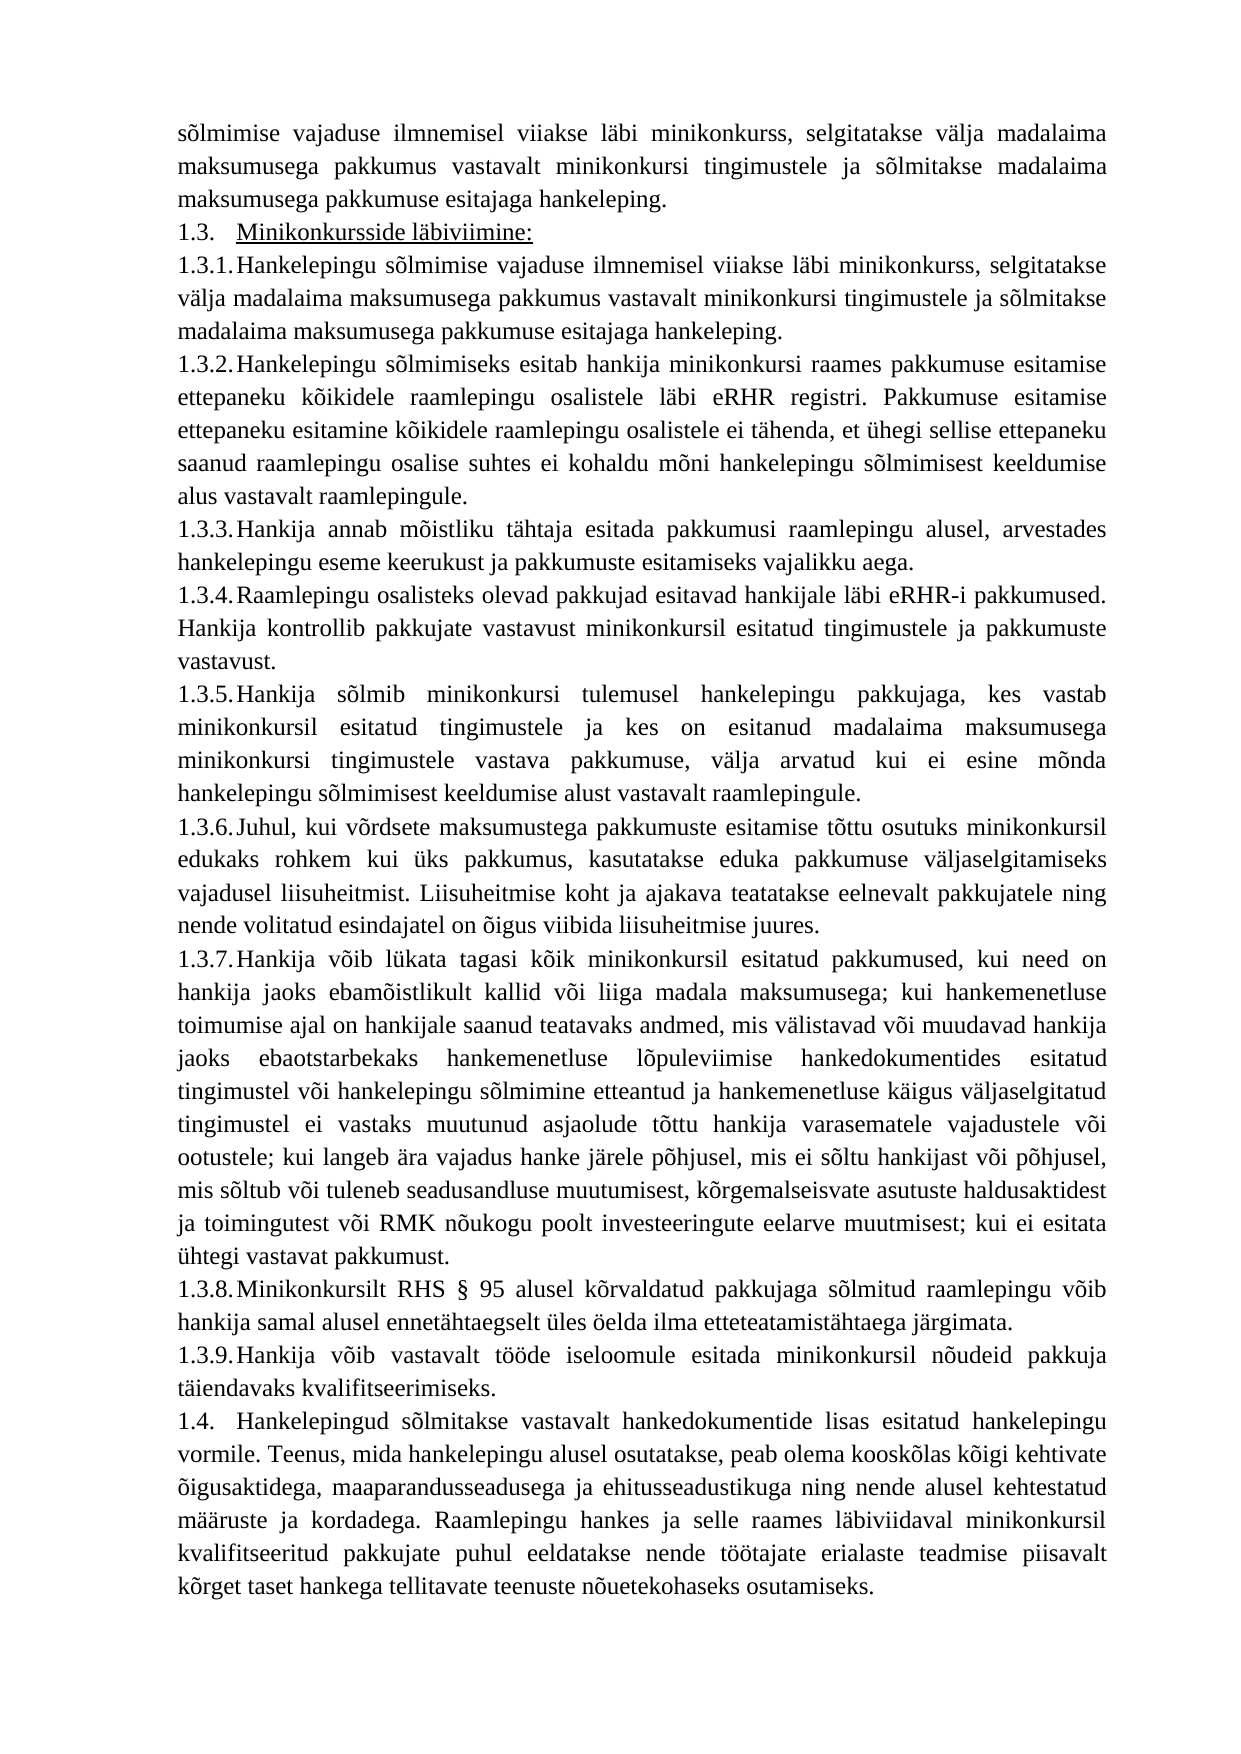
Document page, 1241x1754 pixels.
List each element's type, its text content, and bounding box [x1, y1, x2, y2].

list Raamlepingu osalisteks olevad pakkujad esitavad hankijale läbi eRHR-i pakkumused. Hankija kontrollib pakkujate vastavust minikonkursil esitatud tingimustele ja pakkumuste vastavust. [177, 580, 1107, 675]
list Minikonkursilt RHS § 95 alusel kõrvaldatud pakkujaga sõlmitud raamlepingu võib hankija samal alusel ennetähtaegselt üles öelda ilma etteteatamistähtaega järgimata. [177, 1274, 1107, 1336]
list Hankija sõlmib minikonkursi tulemusel hankelepingu pakkujaga, kes vastab minikonkursil esitatud tingimustele ja kes on esitanud madalaima maksumusega minikonkursi tingimustele vastava pakkumuse, välja arvatud kui ei esine mõnda hankelepingu sõlmimisest keeldumise alust vastavalt raamlepingule. [177, 679, 1107, 807]
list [177, 118, 1107, 213]
list Juhul, kui võrdsete maksumustega pakkumuste esitamise tõttu osutuks minikonkursil edukaks rohkem kui üks pakkumus, kasutatakse eduka pakkumuse väljaselgitamiseks vajadusel liisuheitmist. Liisuheitmise koht ja ajakava teatatakse eelnevalt pakkujatele ning nende volitatud esindajatel on õigus viibida liisuheitmise juures. [177, 812, 1107, 939]
list Hankija võib lükata tagasi kõik minikonkursil esitatud pakkumused, kui need on hankija jaoks ebamõistlikult kallid või liiga madala maksumusega; kui hankemenetluse toimumise ajal on hankijale saanud teatavaks andmed, mis välistavad või muudavad hankija jaoks ebaotstarbekaks hankemenetluse lõpuleviimise hankedokumentides esitatud tingimustel või hankelepingu sõlmimine etteantud ja hankemenetluse käigus väljaselgitatud tingimustel ei vastaks muutunud asjaolude tõttu hankija varasematele vajadustele või ootustele; kui langeb ära vajadus hanke järele põhjusel, mis ei sõltu hankijast või põhjusel, mis sõltub või tuleneb seadusandluse muutumisest, kõrgemalseisvate asutuste haldusaktidest ja toimingutest või RMK nõukogu poolt investeeringute eelarve muutmisest; kui ei esitata ühtegi vastavat pakkumust. [177, 944, 1107, 1269]
list Hankija annab mõistliku tähtaja esitada pakkumusi raamlepingu alusel, arvestades hankelepingu eseme keerukust ja pakkumuste esitamiseks vajalikku aega. [177, 514, 1107, 576]
list Hankija võib vastavalt tööde iseloomule esitada minikonkursil nõudeid pakkuja täiendavaks kvalifitseerimiseks. [177, 1340, 1107, 1402]
list Hankelepingu sõlmimise vajaduse ilmnemisel viiakse läbi minikonkurss, selgitatakse välja madalaima maksumusega pakkumus vastavalt minikonkursi tingimustele ja sõlmitakse madalaima maksumusega pakkumuse esitajaga hankeleping. [177, 250, 1107, 345]
list Hankelepingud sõlmitakse vastavalt hankedokumentide lisas esitatud hankelepingu vormile. Teenus, mida hankelepingu alusel osutatakse, peab olema kooskõlas kõigi kehtivate õigusaktidega, maaparandusseadusega ja ehitusseadustikuga ning nende alusel kehtestatud määruste ja kordadega. Raamlepingu hankes ja selle raames läbiviidaval minikonkursil kvalifitseeritud pakkujate puhul eeldatakse nende töötajate erialaste teadmise piisavalt kõrget taset hankega tellitavate teenuste nõuetekohaseks osutamiseks. [177, 1406, 1107, 1600]
list Hankelepingu sõlmimiseks esitab hankija minikonkursi raames pakkumuse esitamise ettepaneku kõikidele raamlepingu osalistele läbi eRHR registri. Pakkumuse esitamise ettepaneku esitamine kõikidele raamlepingu osalistele ei tähenda, et ühegi sellise ettepaneku saanud raamlepingu osalise suhtes ei kohaldu mõni hankelepingu sõlmimisest keeldumise alus vastavalt raamlepingule. [177, 349, 1107, 510]
list Minikonkursside läbiviimine: [177, 217, 1107, 246]
